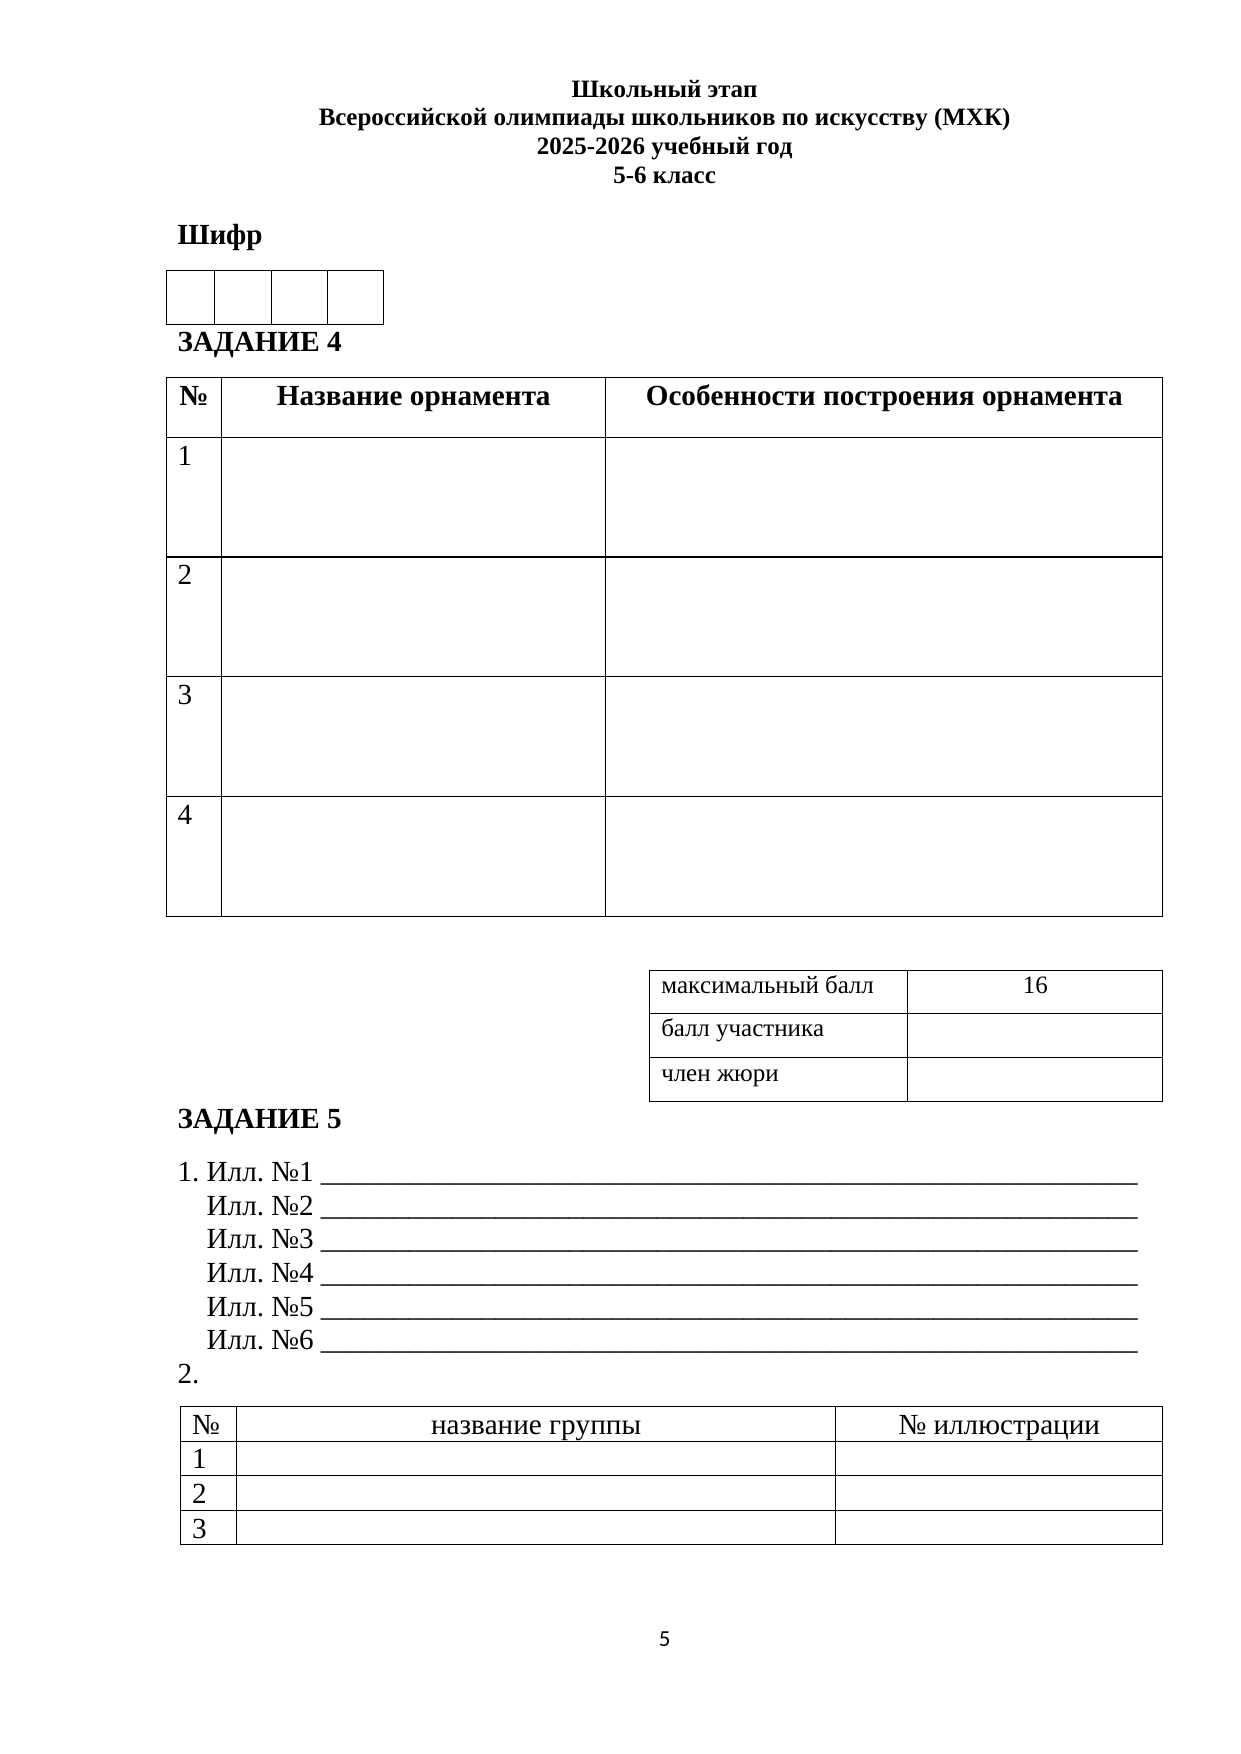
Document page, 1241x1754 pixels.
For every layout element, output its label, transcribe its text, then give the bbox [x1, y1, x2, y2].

text Илл. №3 ________________________________________________________ [177, 1222, 1152, 1255]
table_cell 2 [181, 1476, 236, 1510]
table_header [215, 271, 271, 323]
table_cell [222, 677, 605, 796]
table_cell 3 [181, 1511, 236, 1544]
table_cell [222, 558, 605, 676]
table_cell [836, 1476, 1162, 1510]
table_cell 1 [167, 438, 221, 556]
table_cell балл участника [650, 1014, 907, 1057]
table_cell [606, 797, 1162, 916]
table_cell [836, 1442, 1162, 1475]
table_header [272, 271, 327, 323]
table_header максимальный балл [650, 971, 907, 1012]
table_cell [606, 438, 1162, 556]
text Илл. №6 ________________________________________________________ [177, 1322, 1152, 1356]
table_header [328, 271, 383, 323]
table_cell [237, 1476, 835, 1510]
text Илл. №2 ________________________________________________________ [177, 1188, 1152, 1222]
table_cell член жюри [650, 1058, 907, 1101]
table_header [167, 271, 214, 323]
text 2. [177, 1356, 1152, 1389]
table_cell [606, 558, 1162, 676]
table_header название группы [237, 1407, 835, 1441]
text Илл. №4 ________________________________________________________ [177, 1255, 1152, 1289]
table_cell [908, 1014, 1162, 1057]
text Шифр [177, 217, 1152, 250]
table_cell [222, 438, 605, 556]
table_cell 1 [181, 1442, 236, 1475]
text Илл. №5 ________________________________________________________ [177, 1289, 1152, 1322]
table_header Название орнамента [222, 378, 605, 437]
table_cell [836, 1511, 1162, 1544]
table_cell [237, 1442, 835, 1475]
text ЗАДАНИЕ 5 [177, 1102, 1152, 1135]
table_header № иллюстрации [836, 1407, 1162, 1441]
table_cell 2 [167, 558, 221, 676]
text 1. Илл. №1 ________________________________________________________ [177, 1154, 1152, 1188]
table_cell 3 [167, 677, 221, 796]
table_header Особенности построения орнамента [606, 378, 1162, 437]
table_cell [222, 797, 605, 916]
table_header 16 [908, 971, 1162, 1012]
table_cell [908, 1058, 1162, 1101]
table_cell [237, 1511, 835, 1544]
table_header № [167, 378, 221, 437]
text ЗАДАНИЕ 4 [177, 324, 1152, 358]
table_cell [606, 677, 1162, 796]
table_header № [181, 1407, 236, 1441]
table_cell 4 [167, 797, 221, 916]
